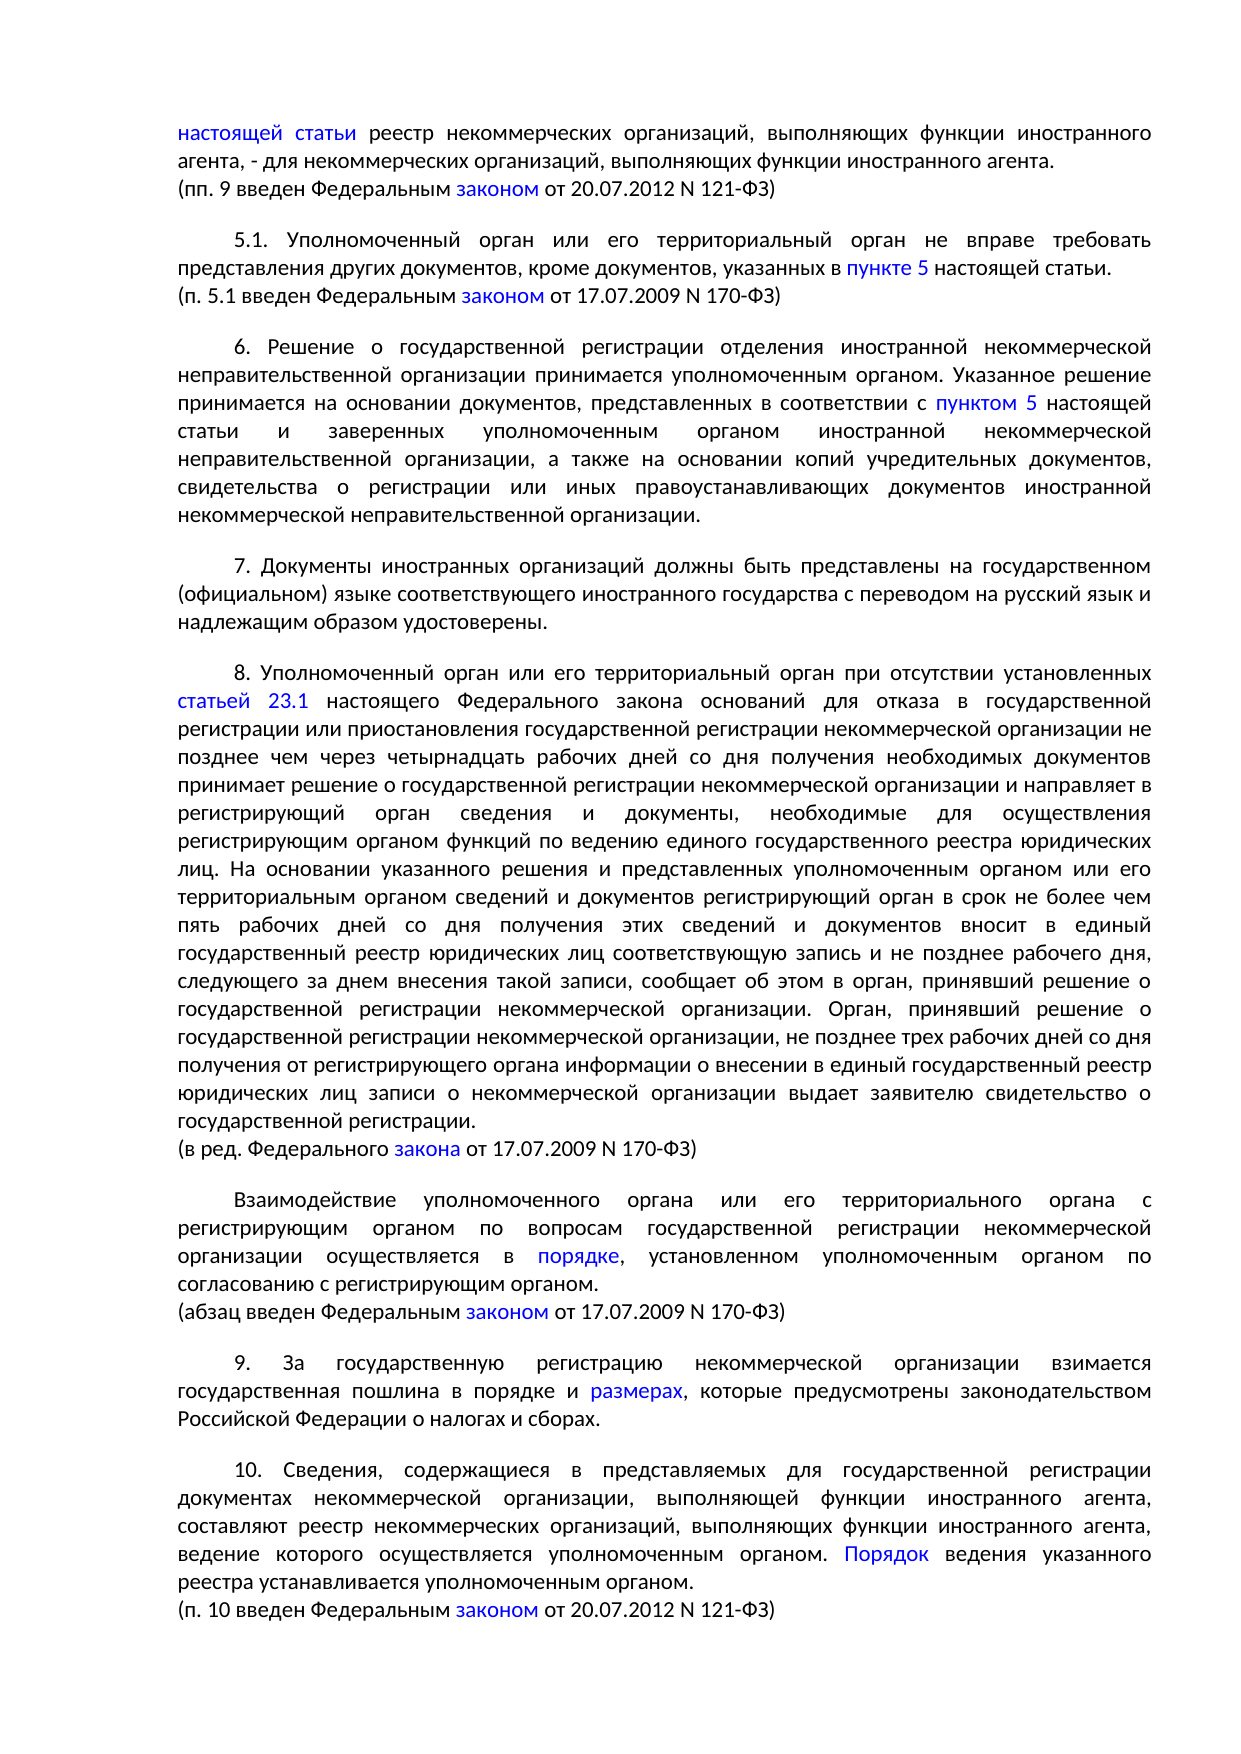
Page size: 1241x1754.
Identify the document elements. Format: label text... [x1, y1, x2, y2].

text 5.1. Уполномоченный орган или его территориальный орган не вправе требовать представления других документов, кроме документов, указанных в пункте 5 настоящей статьи. [177, 225, 1152, 281]
text (п. 10 введен Федеральным законом от 20.07.2012 N 121-ФЗ) [177, 1596, 1152, 1623]
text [177, 118, 1152, 174]
text 10. Сведения, содержащиеся в представляемых для государственной регистрации документах некоммерческой организации, выполняющей функции иностранного агента, составляют реестр некоммерческих организаций, выполняющих функции иностранного агента, ведение которого осуществляется уполномоченным органом. Порядок ведения указанного реестра устанавливается уполномоченным органом. [177, 1455, 1152, 1596]
text (пп. 9 введен Федеральным законом от 20.07.2012 N 121-ФЗ) [177, 174, 1152, 202]
text 7. Документы иностранных организаций должны быть представлены на государственном (официальном) языке соответствующего иностранного государства с переводом на русский язык и надлежащим образом удостоверены. [177, 551, 1152, 635]
text 6. Решение о государственной регистрации отделения иностранной некоммерческой неправительственной организации принимается уполномоченным органом. Указанное решение принимается на основании документов, представленных в соответствии с пунктом 5 настоящей статьи и заверенных уполномоченным органом иностранной некоммерческой неправительственной организации, а также на основании копий учредительных документов, свидетельства о регистрации или иных правоустанавливающих документов иностранной некоммерческой неправительственной организации. [177, 332, 1152, 528]
text (в ред. Федерального закона от 17.07.2009 N 170-ФЗ) [177, 1134, 1152, 1162]
text (абзац введен Федеральным законом от 17.07.2009 N 170-ФЗ) [177, 1297, 1152, 1326]
text 8. Уполномоченный орган или его территориальный орган при отсутствии установленных статьей 23.1 настоящего Федерального закона оснований для отказа в государственной регистрации или приостановления государственной регистрации некоммерческой организации не позднее чем через четырнадцать рабочих дней со дня получения необходимых документов принимает решение о государственной регистрации некоммерческой организации и направляет в регистрирующий орган сведения и документы, необходимые для осуществления регистрирующим органом функций по ведению единого государственного реестра юридических лиц. На основании указанного решения и представленных уполномоченным органом или его территориальным органом сведений и документов регистрирующий орган в срок не более чем пять рабочих дней со дня получения этих сведений и документов вносит в единый государственный реестр юридических лиц соответствующую запись и не позднее рабочего дня, следующего за днем внесения такой записи, сообщает об этом в орган, принявший решение о государственной регистрации некоммерческой организации. Орган, принявший решение о государственной регистрации некоммерческой организации, не позднее трех рабочих дней со дня получения от регистрирующего органа информации о внесении в единый государственный реестр юридических лиц записи о некоммерческой организации выдает заявителю свидетельство о государственной регистрации. [177, 658, 1152, 1134]
text 9. За государственную регистрацию некоммерческой организации взимается государственная пошлина в порядке и размерах, которые предусмотрены законодательством Российской Федерации о налогах и сборах. [177, 1348, 1152, 1432]
text Взаимодействие уполномоченного органа или его территориального органа с регистрирующим органом по вопросам государственной регистрации некоммерческой организации осуществляется в порядке, установленном уполномоченным органом по согласованию с регистрирующим органом. [177, 1185, 1152, 1297]
text (п. 5.1 введен Федеральным законом от 17.07.2009 N 170-ФЗ) [177, 281, 1152, 309]
